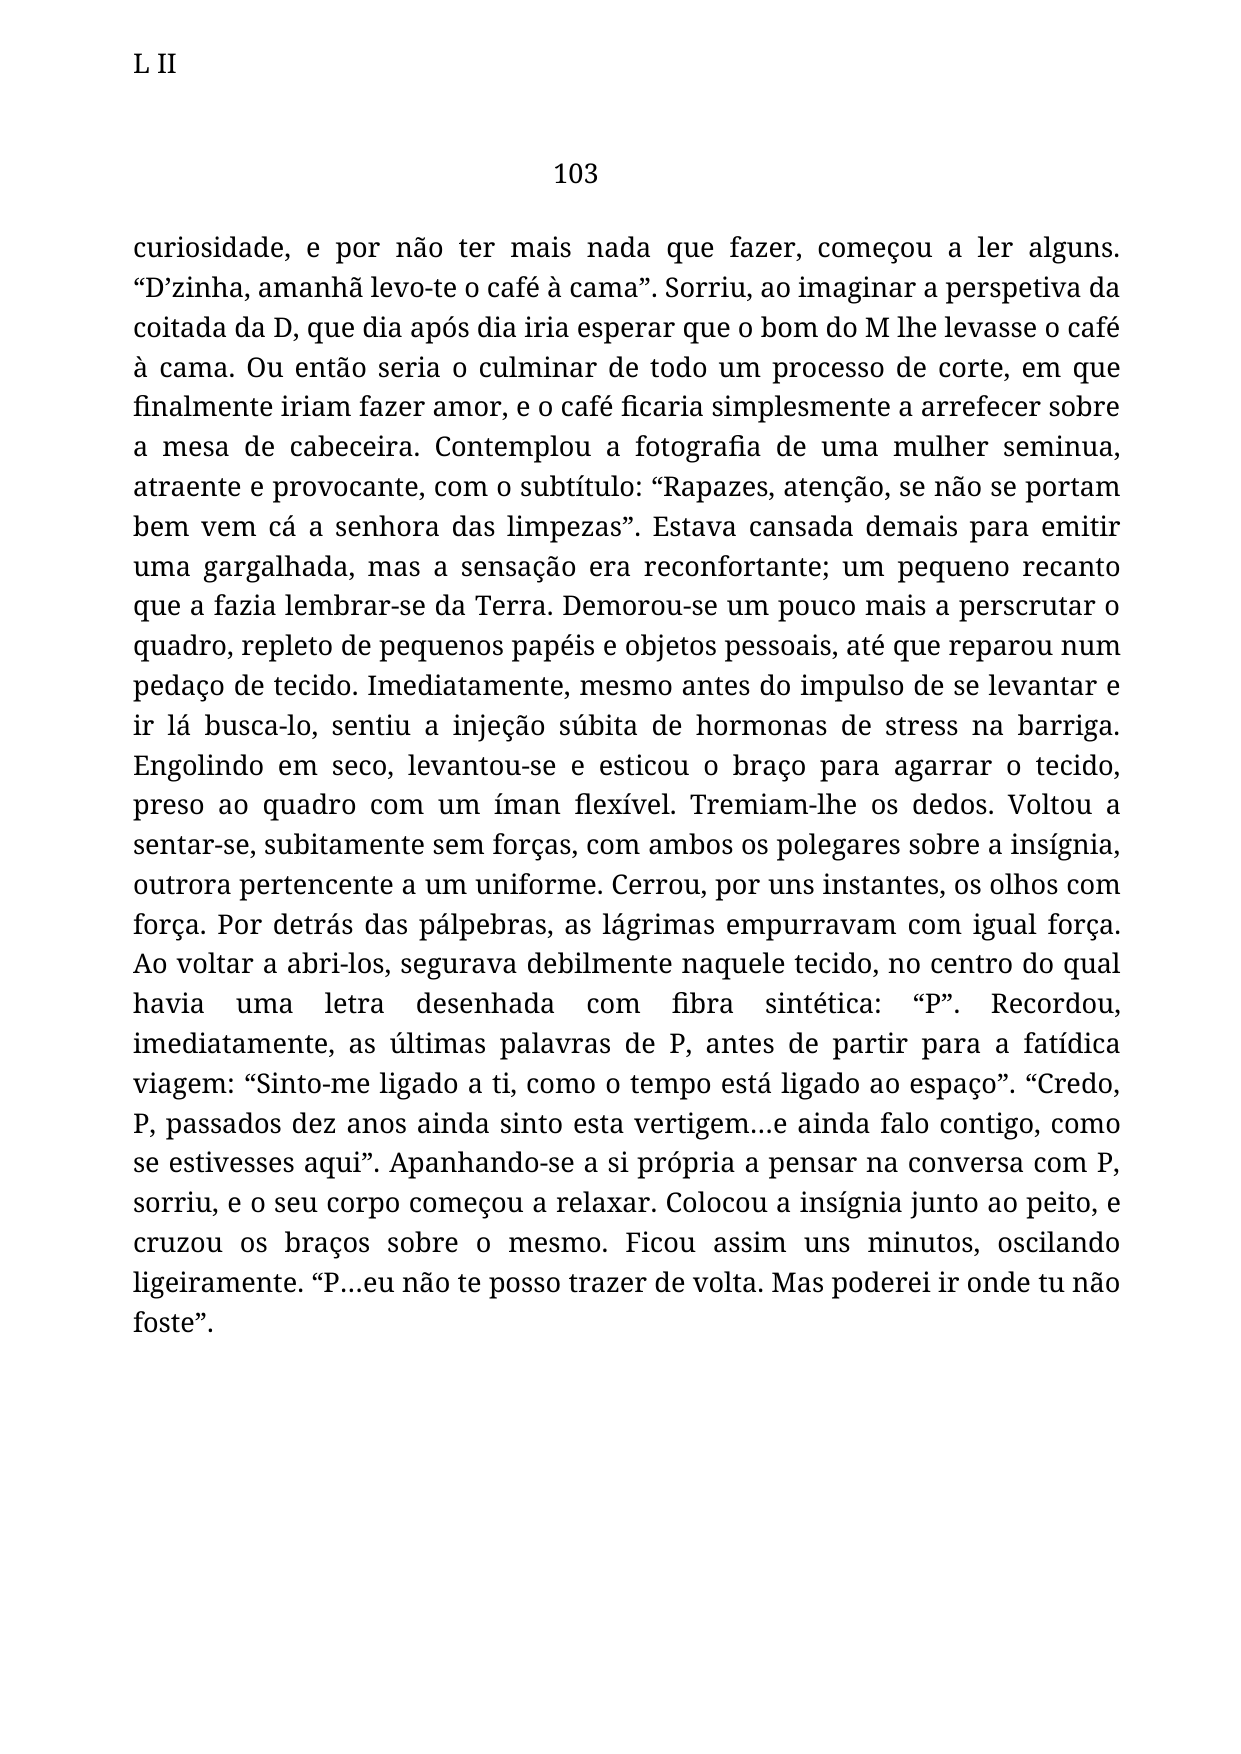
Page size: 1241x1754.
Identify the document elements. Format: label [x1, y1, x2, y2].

text [133, 229, 1122, 1340]
